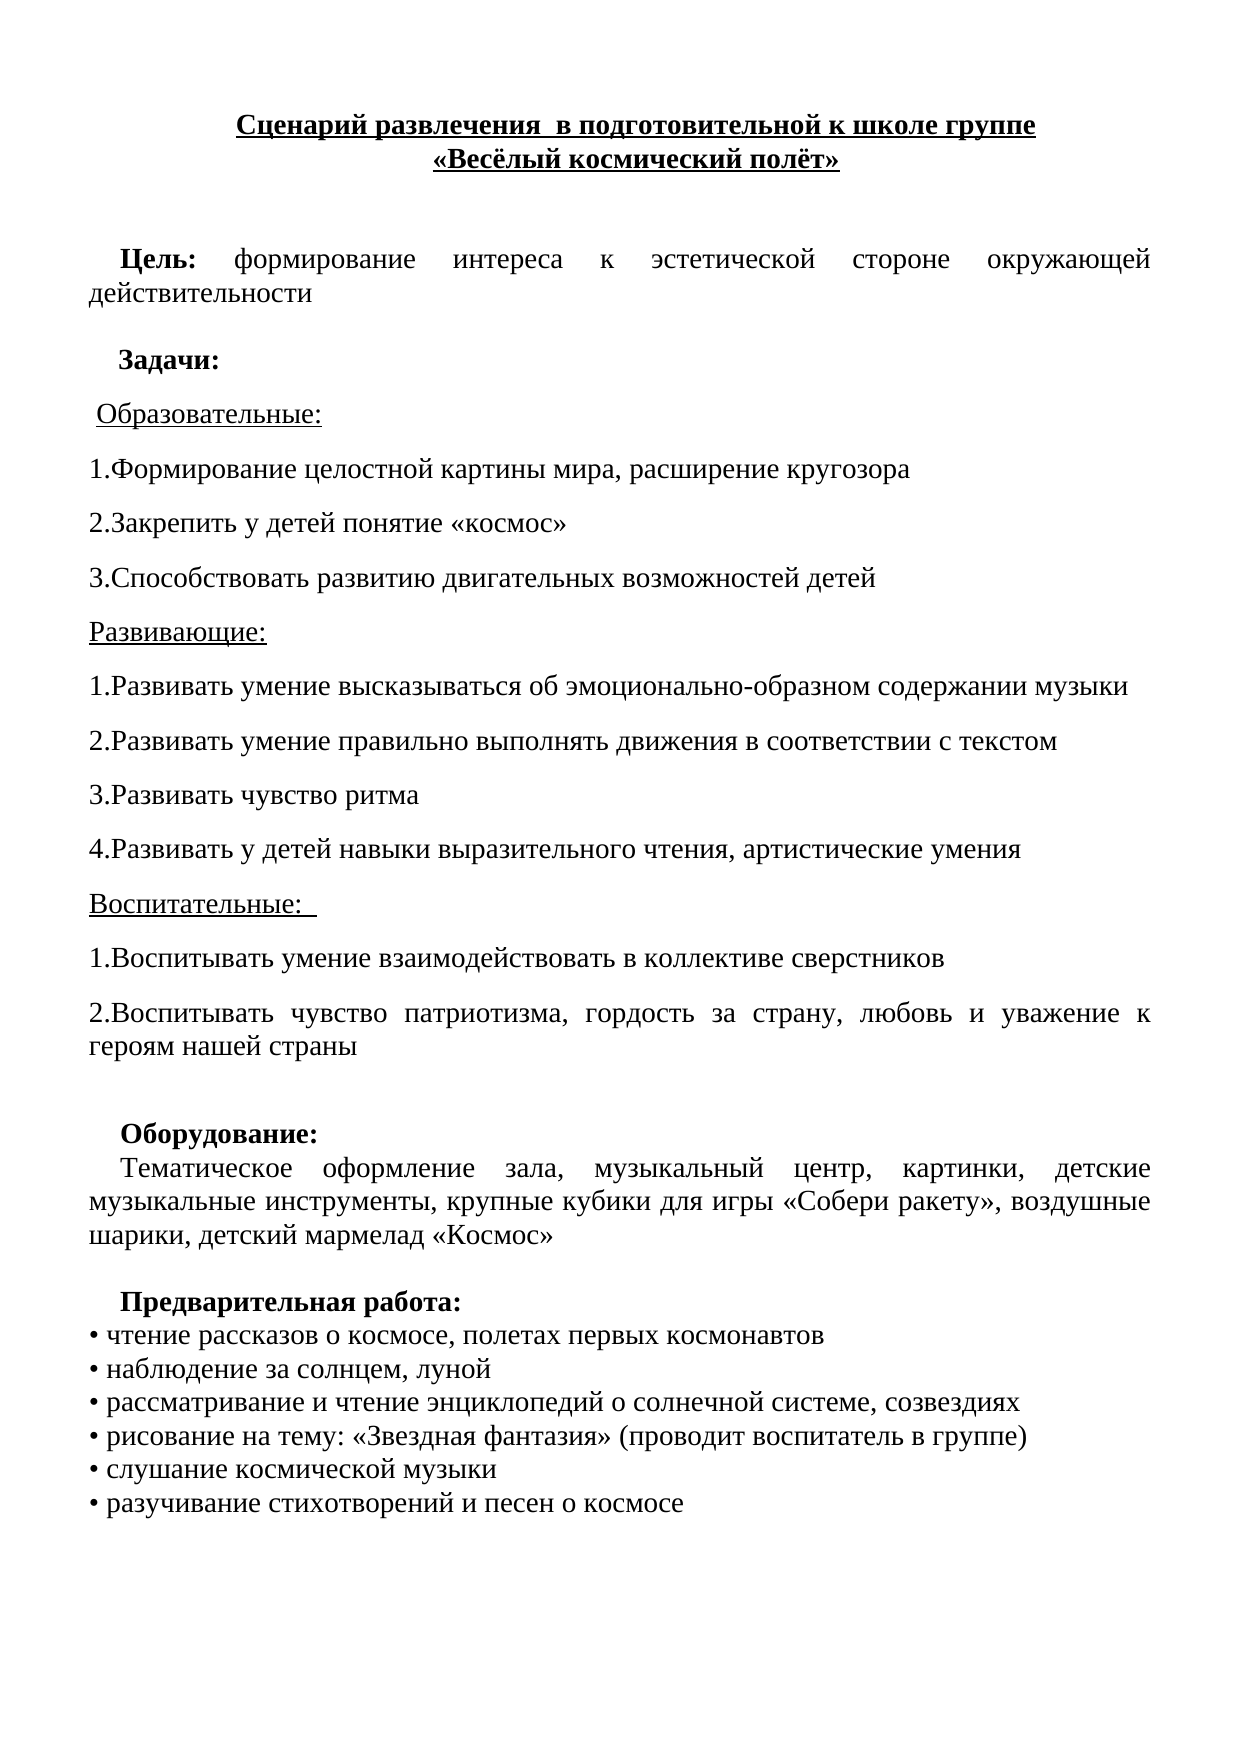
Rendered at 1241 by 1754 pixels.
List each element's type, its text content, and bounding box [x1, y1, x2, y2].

text • рассматривание и чтение энциклопедий о солнечной системе, созвездиях [89, 1384, 1152, 1418]
text • рисование на тему: «Звездная фантазия» (проводит воспитатель в группе) [89, 1418, 1152, 1452]
text • разучивание стихотворений и песен о космосе [89, 1485, 1152, 1519]
text 2.Развивать умение правильно выполнять движения в соответствии с текстом [89, 723, 1152, 756]
text • чтение рассказов о космосе, полетах первых космонавтов [89, 1317, 1152, 1351]
text Оборудование: [89, 1116, 1152, 1150]
text 3.Способствовать развитию двигательных возможностей детей [89, 560, 1152, 593]
text 2.Воспитывать чувство патриотизма, гордость за страну, любовь и уважение к героям нашей страны [89, 995, 1152, 1062]
text Воспитательные: [89, 886, 1152, 919]
text Цель: формирование интереса к эстетической стороне окружающей действительности [89, 242, 1152, 309]
text 2.Закрепить у детей понятие «космос» [89, 505, 1152, 539]
text • наблюдение за солнцем, луной [89, 1351, 1152, 1384]
text 1.Развивать умение высказываться об эмоционально-образном содержании музыки [89, 668, 1152, 702]
text 1.Воспитывать умение взаимодействовать в коллективе сверстников [89, 940, 1152, 974]
text Развивающие: [89, 614, 1152, 648]
text 4.Развивать у детей навыки выразительного чтения, артистические умения [89, 832, 1152, 865]
text 1.Формирование целостной картины мира, расширение кругозора [89, 451, 1152, 484]
text Предварительная работа: [89, 1284, 1152, 1317]
text Образовательные: [89, 397, 1152, 430]
text Задачи: [89, 342, 1152, 376]
text Сценарий развлечения в подготовительной к школе группе [89, 107, 1152, 141]
text • слушание космической музыки [89, 1452, 1152, 1485]
text «Весёлый космический полёт» [89, 141, 1152, 174]
text 3.Развивать чувство ритма [89, 777, 1152, 811]
text Тематическое оформление зала, музыкальный центр, картинки, детские музыкальные инструменты, крупные кубики для игры «Собери ракету», воздушные шарики, детский мармелад «Космос» [89, 1150, 1152, 1250]
